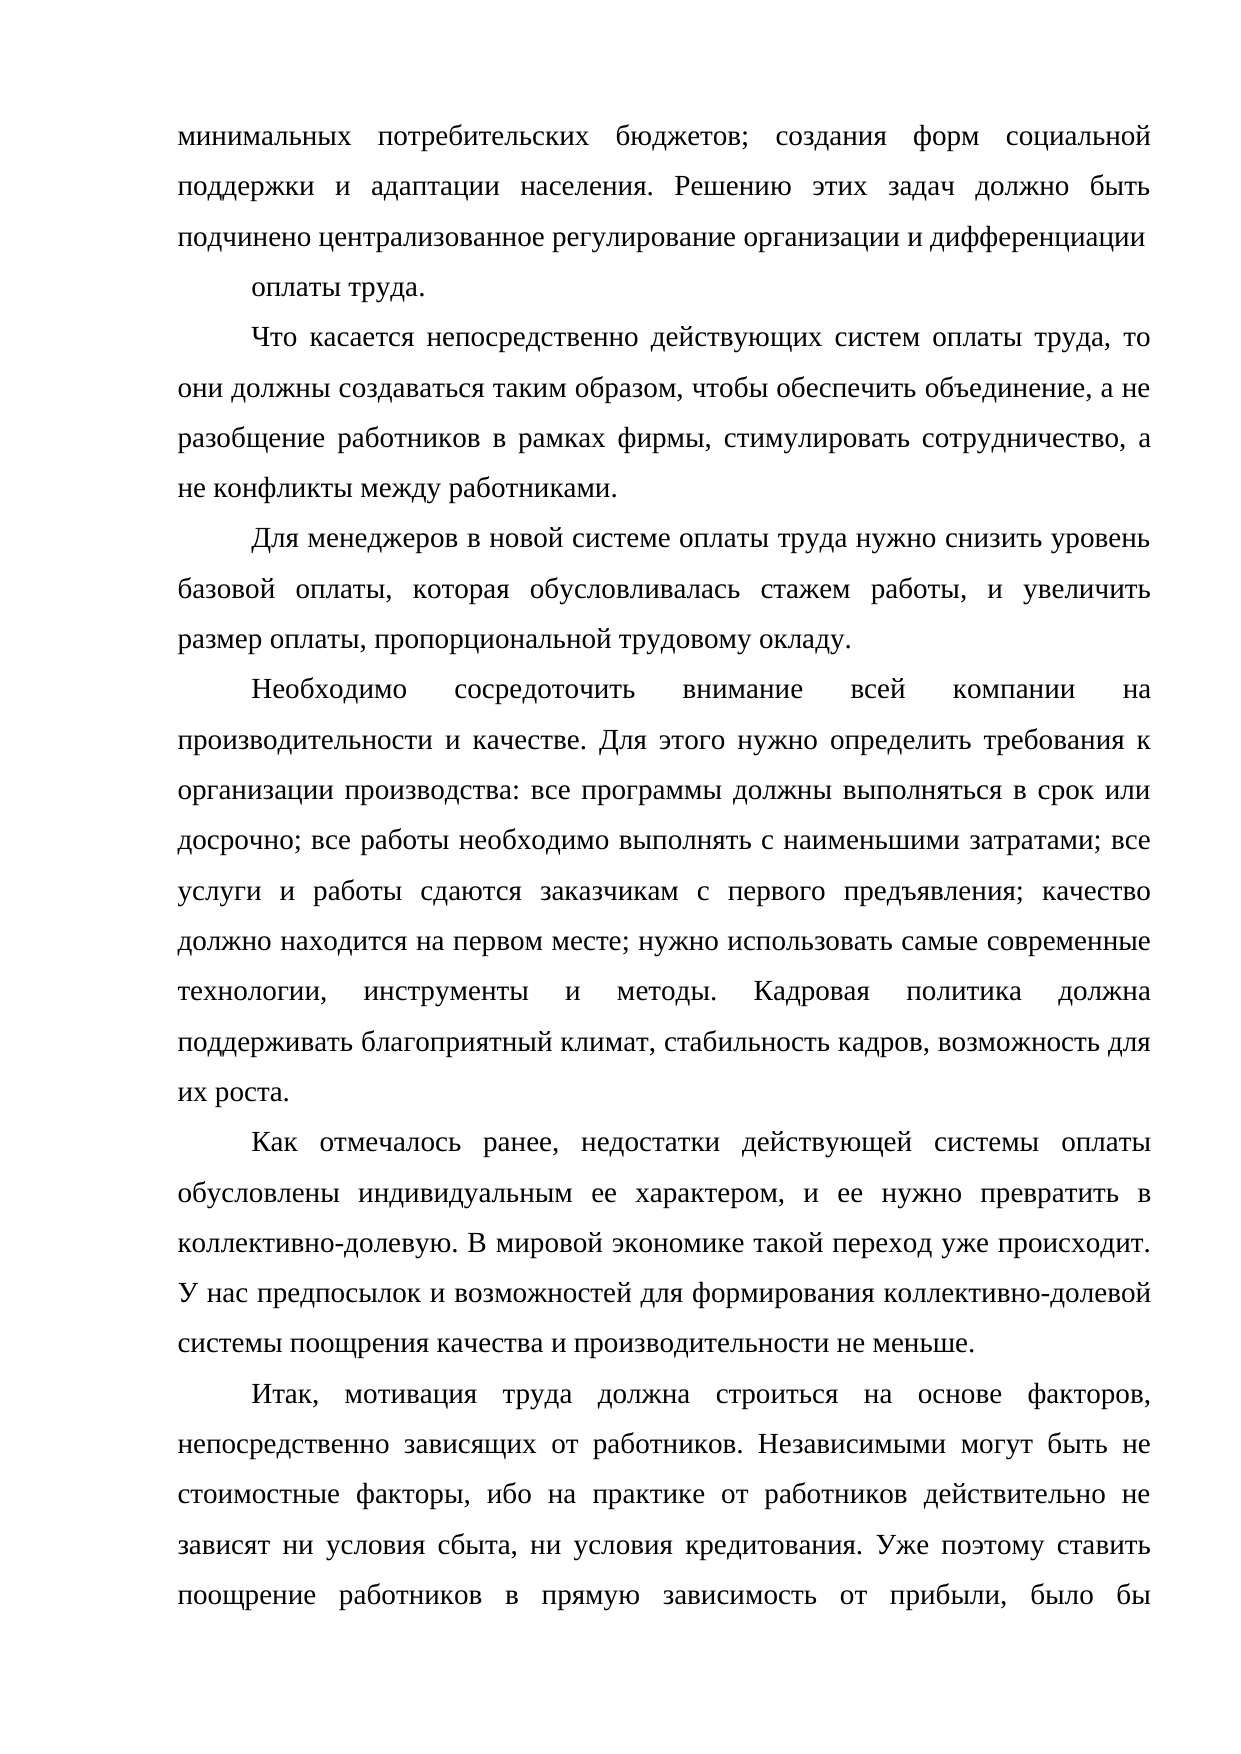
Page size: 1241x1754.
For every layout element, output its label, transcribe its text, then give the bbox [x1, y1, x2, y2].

text Необходимо сосредоточить внимание всей компании на производительности и качестве. Для этого нужно определить требования к организации производства: все программы должны выполняться в срок или досрочно; все работы необходимо выполнять с наименьшими затратами; все услуги и работы сдаются заказчикам с первого предъявления; качество должно находится на первом месте; нужно использовать самые современные технологии, инструменты и методы. Кадровая политика должна поддерживать благоприятный климат, стабильность кадров, возможность для их роста. [177, 672, 1152, 1108]
text Что касается непосредственно действующих систем оплаты труда, то они должны создаваться таким образом, чтобы обеспечить объединение, а не разобщение работников в рамках фирмы, стимулировать сотрудничество, а не конфликты между работниками. [177, 319, 1152, 504]
text Как отмечалось ранее, недостатки действующей системы оплаты обусловлены индивидуальным ее характером, и ее нужно превратить в коллективно-долевую. В мировой экономике такой переход уже происходит. У нас предпосылок и возможностей для формирования коллективно-долевой системы поощрения качества и производительности не меньше. [177, 1124, 1152, 1359]
text Для менеджеров в новой системе оплаты труда нужно снизить уровень базовой оплаты, которая обусловливалась стажем работы, и увеличить размер оплаты, пропорциональной трудовому окладу. [177, 521, 1152, 655]
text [177, 1376, 1152, 1611]
text оплаты труда. [177, 269, 1152, 303]
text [177, 118, 1152, 252]
